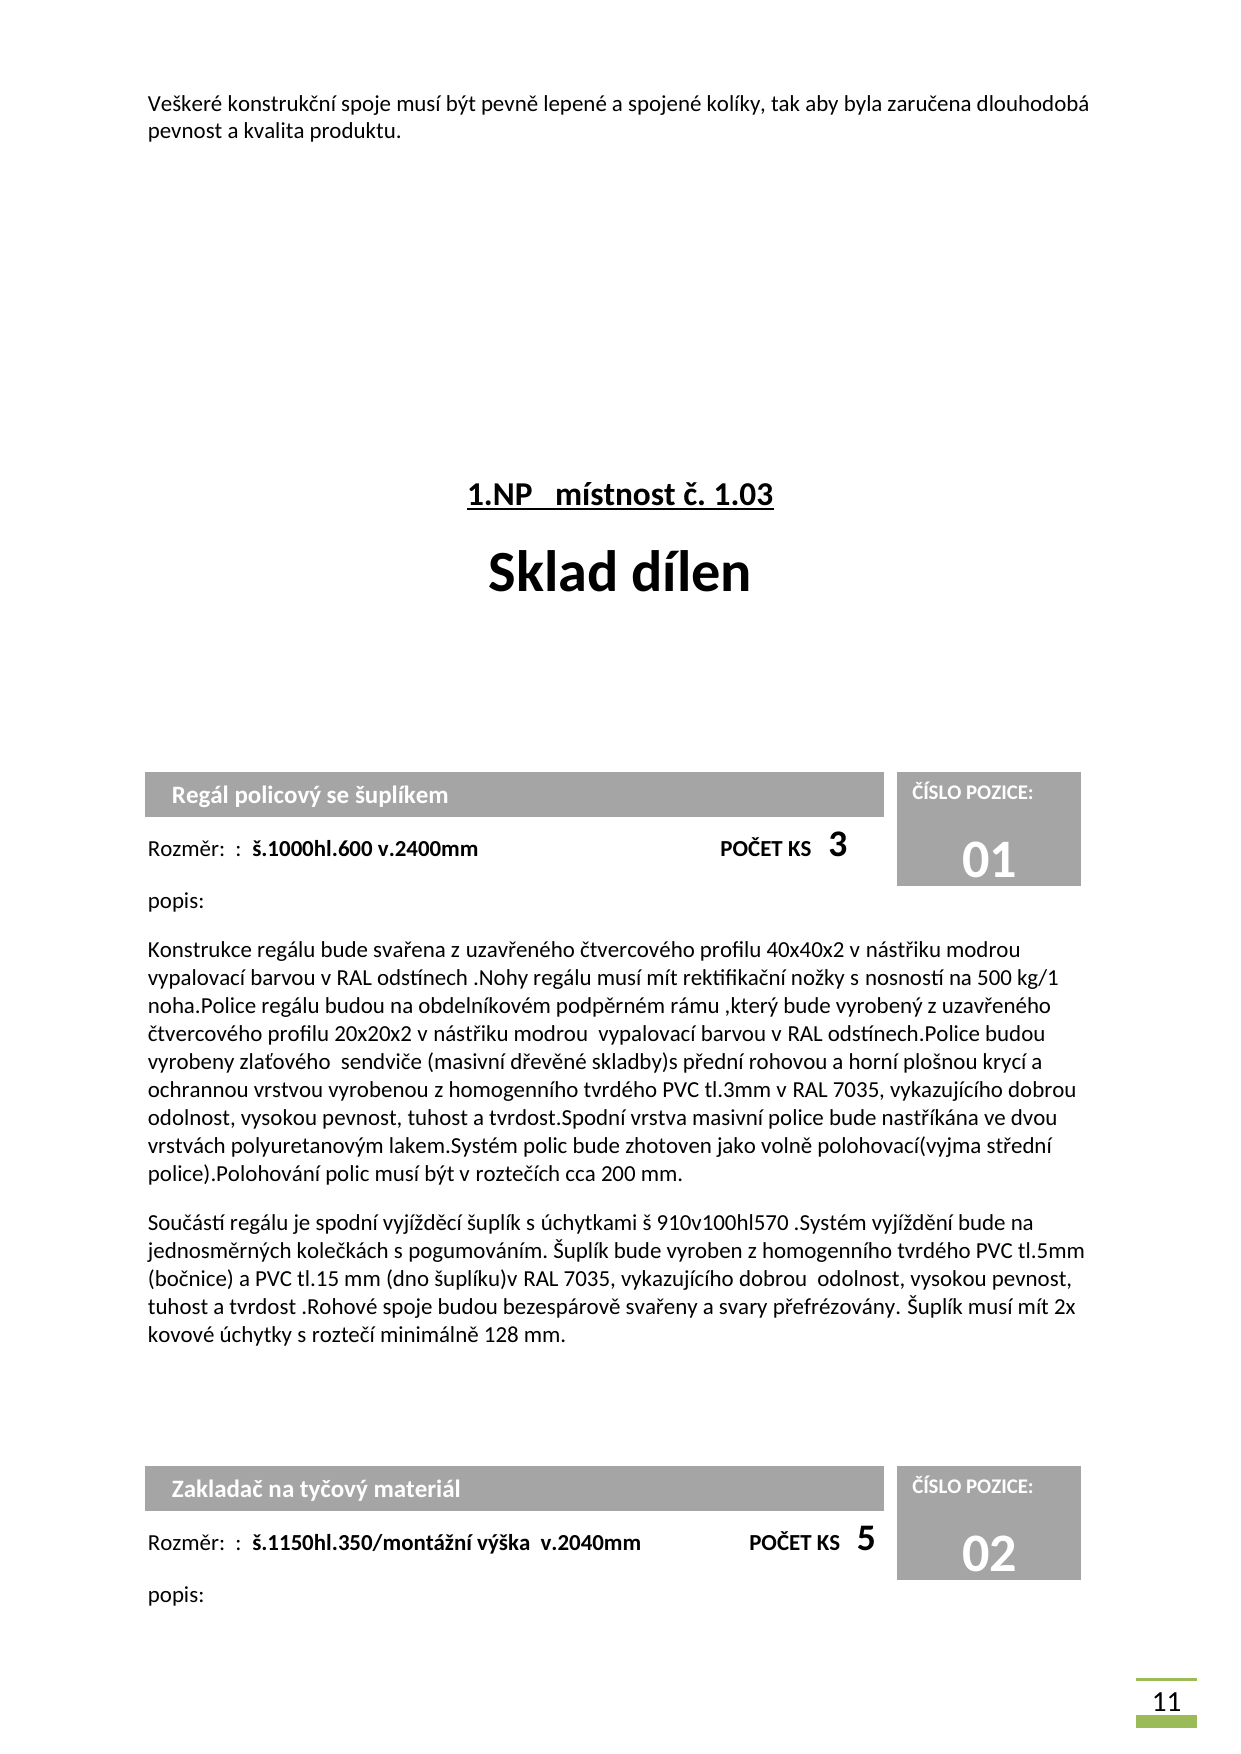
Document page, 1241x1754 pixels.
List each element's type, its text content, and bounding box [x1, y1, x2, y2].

text popis: [148, 1580, 1092, 1608]
text Sklad dílen [148, 534, 1092, 606]
text Rozměr: : š.1150hl.350/montážní výška v.2040mm POČET KS 5 [148, 1514, 897, 1559]
text Rozměr: : š.1000hl.600 v.2400mm POČET KS 3 [148, 820, 897, 866]
text Součástí regálu je spodní vyjížděcí šuplík s úchytkami š 910v100hl570 .Systém vyjíždění bude na jednosměrných kolečkách s pogumováním. Šuplík bude vyroben z homogenního tvrdého PVC tl.5mm (bočnice) a PVC tl.15 mm (dno šuplíku)v RAL 7035, vykazujícího dobrou odolnost, vysokou pevnost, tuhost a tvrdost .Rohové spoje budou bezespárově svařeny a svary přefrézovány. Šuplík musí mít 2x kovové úchytky s roztečí minimálně 128 mm. [148, 1208, 1092, 1348]
text popis: [148, 886, 1092, 914]
text 1.NP místnost č. 1.03 [148, 473, 1092, 514]
text Veškeré konstrukční spoje musí být pevně lepené a spojené kolíky, tak aby byla zaručena dlouhodobá pevnost a kvalita produktu. [148, 89, 1092, 145]
text Konstrukce regálu bude svařena z uzavřeného čtvercového profilu 40x40x2 v nástřiku modrou vypalovací barvou v RAL odstínech .Nohy regálu musí mít rektifikační nožky s nosností na 500 kg/1 noha.Police regálu budou na obdelníkovém podpěrném rámu ,který bude vyrobený z uzavřeného čtvercového profilu 20x20x2 v nástřiku modrou vypalovací barvou v RAL odstínech.Police budou vyrobeny zlaťového sendviče (masivní dřevěné skladby)s přední rohovou a horní plošnou krycí a ochrannou vrstvou vyrobenou z homogenního tvrdého PVC tl.3mm v RAL 7035, vykazujícího dobrou odolnost, vysokou pevnost, tuhost a tvrdost.Spodní vrstva masivní police bude nastříkána ve dvou vrstvách polyuretanovým lakem.Systém polic bude zhotoven jako volně polohovací(vyjma střední police).Polohování polic musí být v roztečích cca 200 mm. [148, 935, 1092, 1187]
